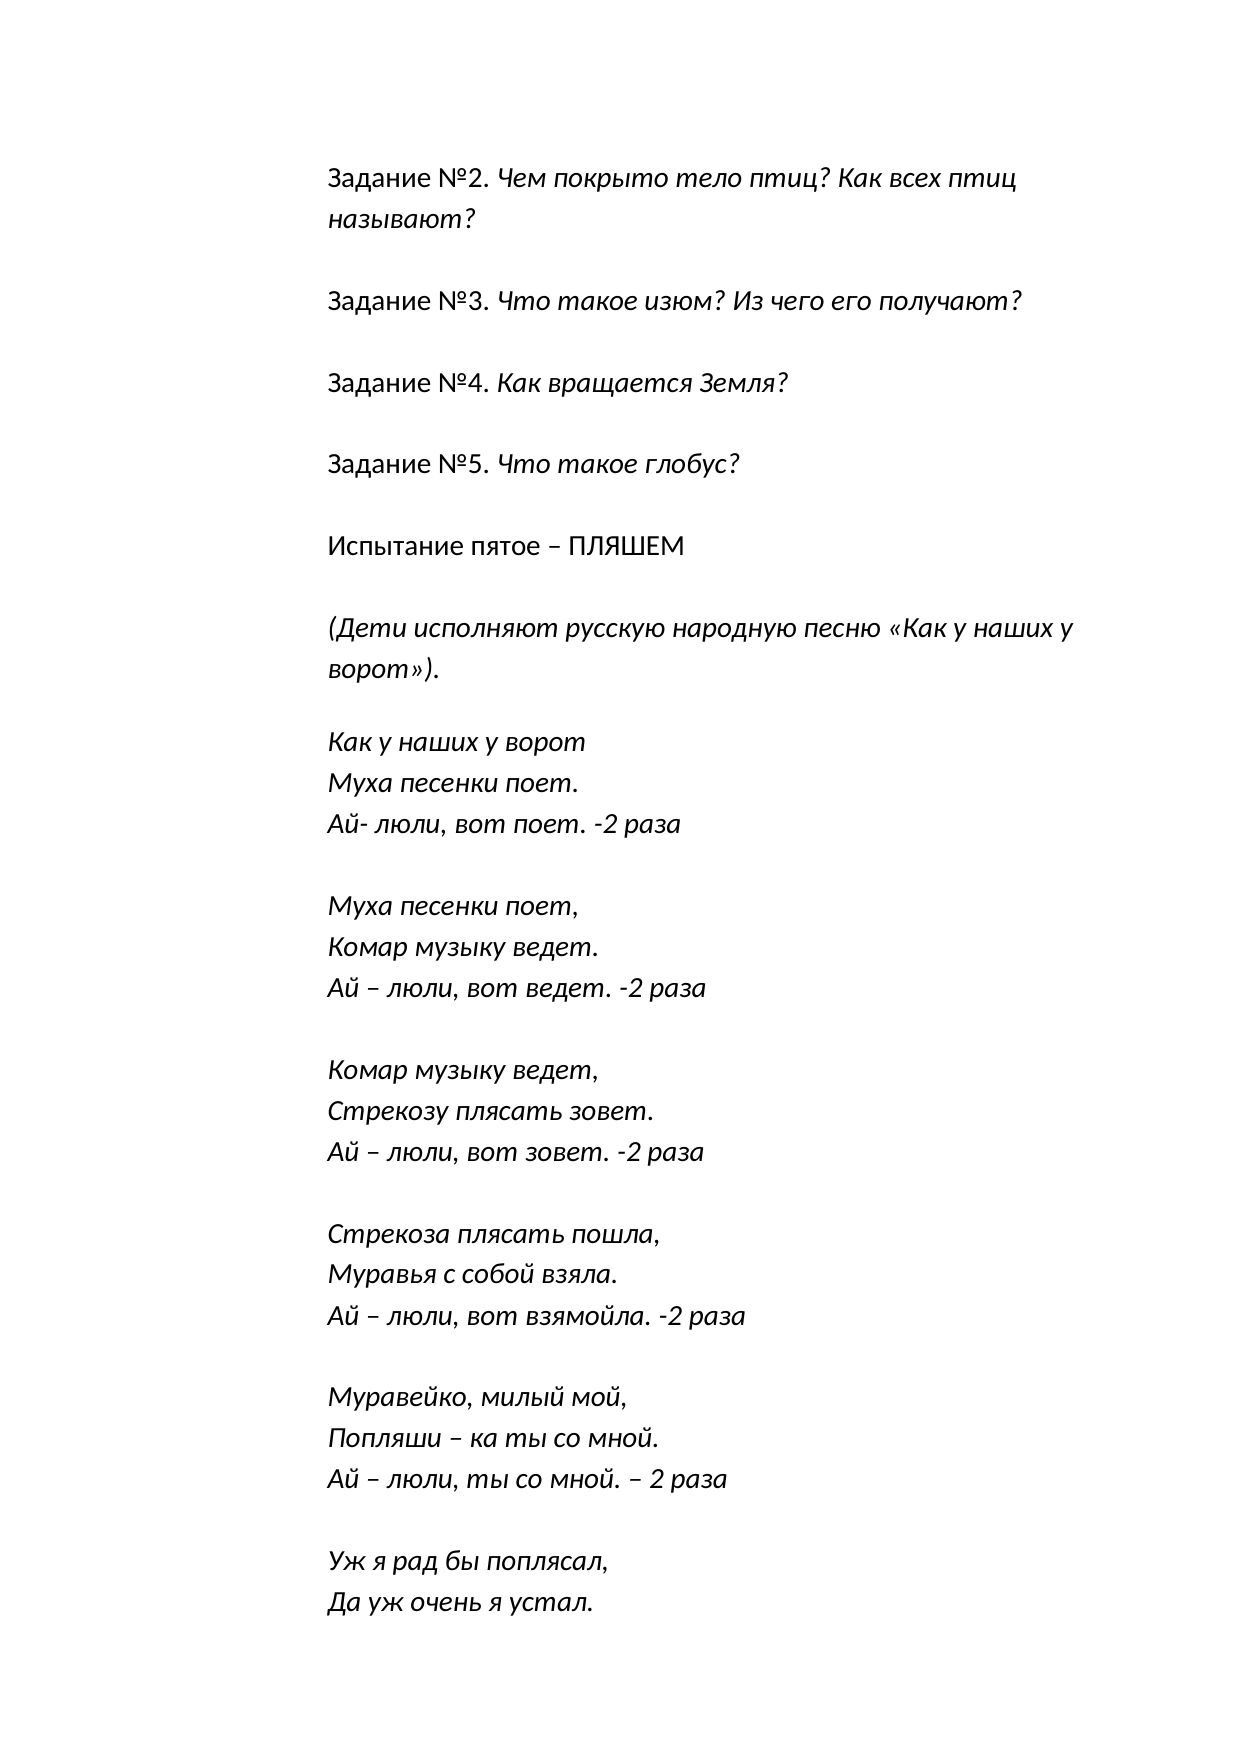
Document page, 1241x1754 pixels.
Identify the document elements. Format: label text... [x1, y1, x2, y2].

list Задание №3. Что такое изюм? Из чего его получают? [327, 282, 1152, 317]
list Да уж очень я устал. [327, 1583, 1152, 1619]
list Стрекоза плясать пошла, [327, 1215, 1152, 1250]
list Задание №2. Чем покрыто тело птиц? Как всех птиц называют? [327, 159, 1152, 236]
list Задание №4. Как вращается Земля? [327, 364, 1152, 399]
list Ай – люли, вот ведет. -2 раза [327, 969, 1152, 1005]
list Попляши – ка ты со мной. [327, 1419, 1152, 1455]
list Уж я рад бы поплясал, [327, 1542, 1152, 1578]
list Муравейко, милый мой, [327, 1378, 1152, 1414]
list Комар музыку ведет, [327, 1051, 1152, 1087]
list Ай – люли, ты со мной. – 2 раза [327, 1460, 1152, 1496]
list Муравья с собой взяла. [327, 1256, 1152, 1291]
list Комар музыку ведет. [327, 928, 1152, 964]
list Муха песенки поет. [327, 764, 1152, 800]
list Испытание пятое – ПЛЯШЕМ [327, 527, 1152, 563]
list Задание №5. Что такое глобус? [327, 446, 1152, 481]
list Ай – люли, вот взямойла. -2 раза [327, 1297, 1152, 1332]
list Как у наших у ворот [327, 723, 1152, 759]
list Стрекозу плясать зовет. [327, 1092, 1152, 1127]
list Ай – люли, вот зовет. -2 раза [327, 1133, 1152, 1168]
list (Дети исполняют русскую народную песню «Как у наших у ворот»). [327, 609, 1152, 686]
list Ай- люли, вот поет. -2 раза [327, 805, 1152, 841]
list Муха песенки поет, [327, 887, 1152, 923]
